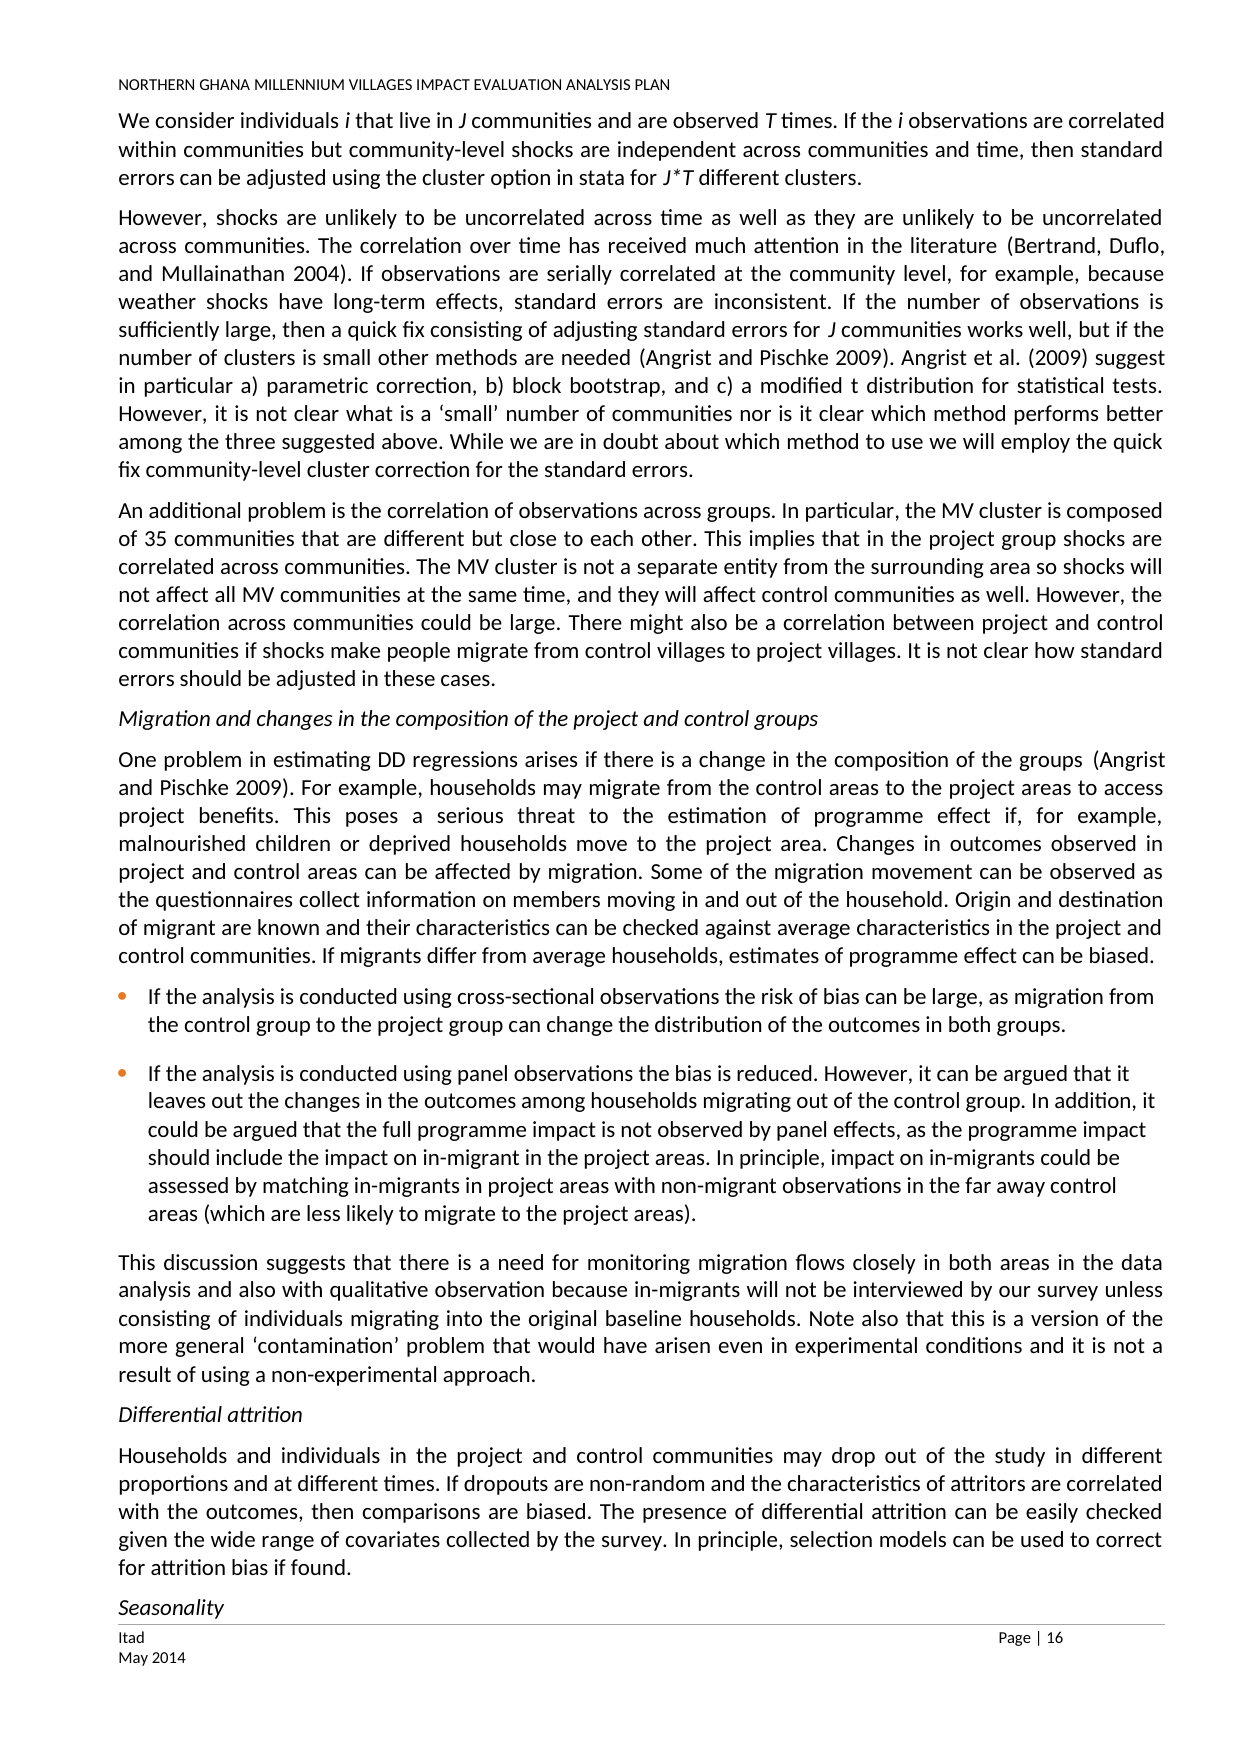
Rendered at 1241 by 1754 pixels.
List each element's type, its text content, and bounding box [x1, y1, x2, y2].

text One problem in estimating DD regressions arises if there is a change in the composition of the groups (Angrist and Pischke 2009). For example, households may migrate from the control areas to the project areas to access project benefits. This poses a serious threat to the estimation of programme effect if, for example, malnourished children or deprived households move to the project area. Changes in outcomes observed in project and control areas can be affected by migration. Some of the migration movement can be observed as the questionnaires collect information on members moving in and out of the household. Origin and destination of migrant are known and their characteristics can be checked against average characteristics in the project and control communities. If migrants differ from average households, estimates of programme effect can be biased. [118, 745, 1165, 969]
text However, shocks are unlikely to be uncorrelated across time as well as they are unlikely to be uncorrelated across communities. The correlation over time has received much attention in the literature (Bertrand, Duflo, and Mullainathan 2004). If observations are serially correlated at the community level, for example, because weather shocks have long-term effects, standard errors are inconsistent. If the number of observations is sufficiently large, then a quick fix consisting of adjusting standard errors for J communities works well, but if the number of clusters is small other methods are needed (Angrist and Pischke 2009). Angrist et al. (2009) suggest in particular a) parametric correction, b) block bootstrap, and c) a modified t distribution for statistical tests. However, it is not clear what is a ‘small’ number of communities nor is it clear which method performs better among the three suggested above. While we are in doubt about which method to use we will employ the quick fix community-level cluster correction for the standard errors. [118, 203, 1165, 483]
text Seasonality [118, 1593, 1165, 1621]
text Migration and changes in the composition of the project and control groups [118, 704, 1165, 733]
text Households and individuals in the project and control communities may drop out of the study in different proportions and at different times. If dropouts are non-random and the characteristics of attritors are correlated with the outcomes, then comparisons are biased. The presence of differential attrition can be easily checked given the wide range of covariates collected by the survey. In principle, selection models can be used to correct for attrition bias if found. [118, 1441, 1165, 1581]
text An additional problem is the correlation of observations across groups. In particular, the MV cluster is composed of 35 communities that are different but close to each other. This implies that in the project group shocks are correlated across communities. The MV cluster is not a separate entity from the surrounding area so shocks will not affect all MV communities at the same time, and they will affect control communities as well. However, the correlation across communities could be large. There might also be a correlation between project and control communities if shocks make people migrate from control villages to project villages. It is not clear how standard errors should be adjusted in these cases. [118, 496, 1165, 692]
text If the analysis is conducted using cross-sectional observations the risk of bias can be large, as migration from the control group to the project group can change the distribution of the outcomes in both groups. [118, 982, 1165, 1038]
text We consider individuals i that live in J communities and are observed T times. If the i observations are correlated within communities but community-level shocks are independent across communities and time, then standard errors can be adjusted using the cluster option in stata for J*T different clusters. [118, 107, 1165, 191]
text If the analysis is conducted using panel observations the bias is reduced. However, it can be argued that it leaves out the changes in the outcomes among households migrating out of the control group. In addition, it could be argued that the full programme impact is not observed by panel effects, as the programme impact should include the impact on in-migrant in the project areas. In principle, impact on in-migrants could be assessed by matching in-migrants in project areas with non-migrant observations in the far away control areas (which are less likely to migrate to the project areas). [118, 1059, 1165, 1227]
text Differential attrition [118, 1400, 1165, 1428]
text This discussion suggests that there is a need for monitoring migration flows closely in both areas in the data analysis and also with qualitative observation because in-migrants will not be interviewed by our survey unless consisting of individuals migrating into the original baseline households. Note also that this is a version of the more general ‘contamination’ problem that would have arisen even in experimental conditions and it is not a result of using a non-experimental approach. [118, 1248, 1165, 1388]
